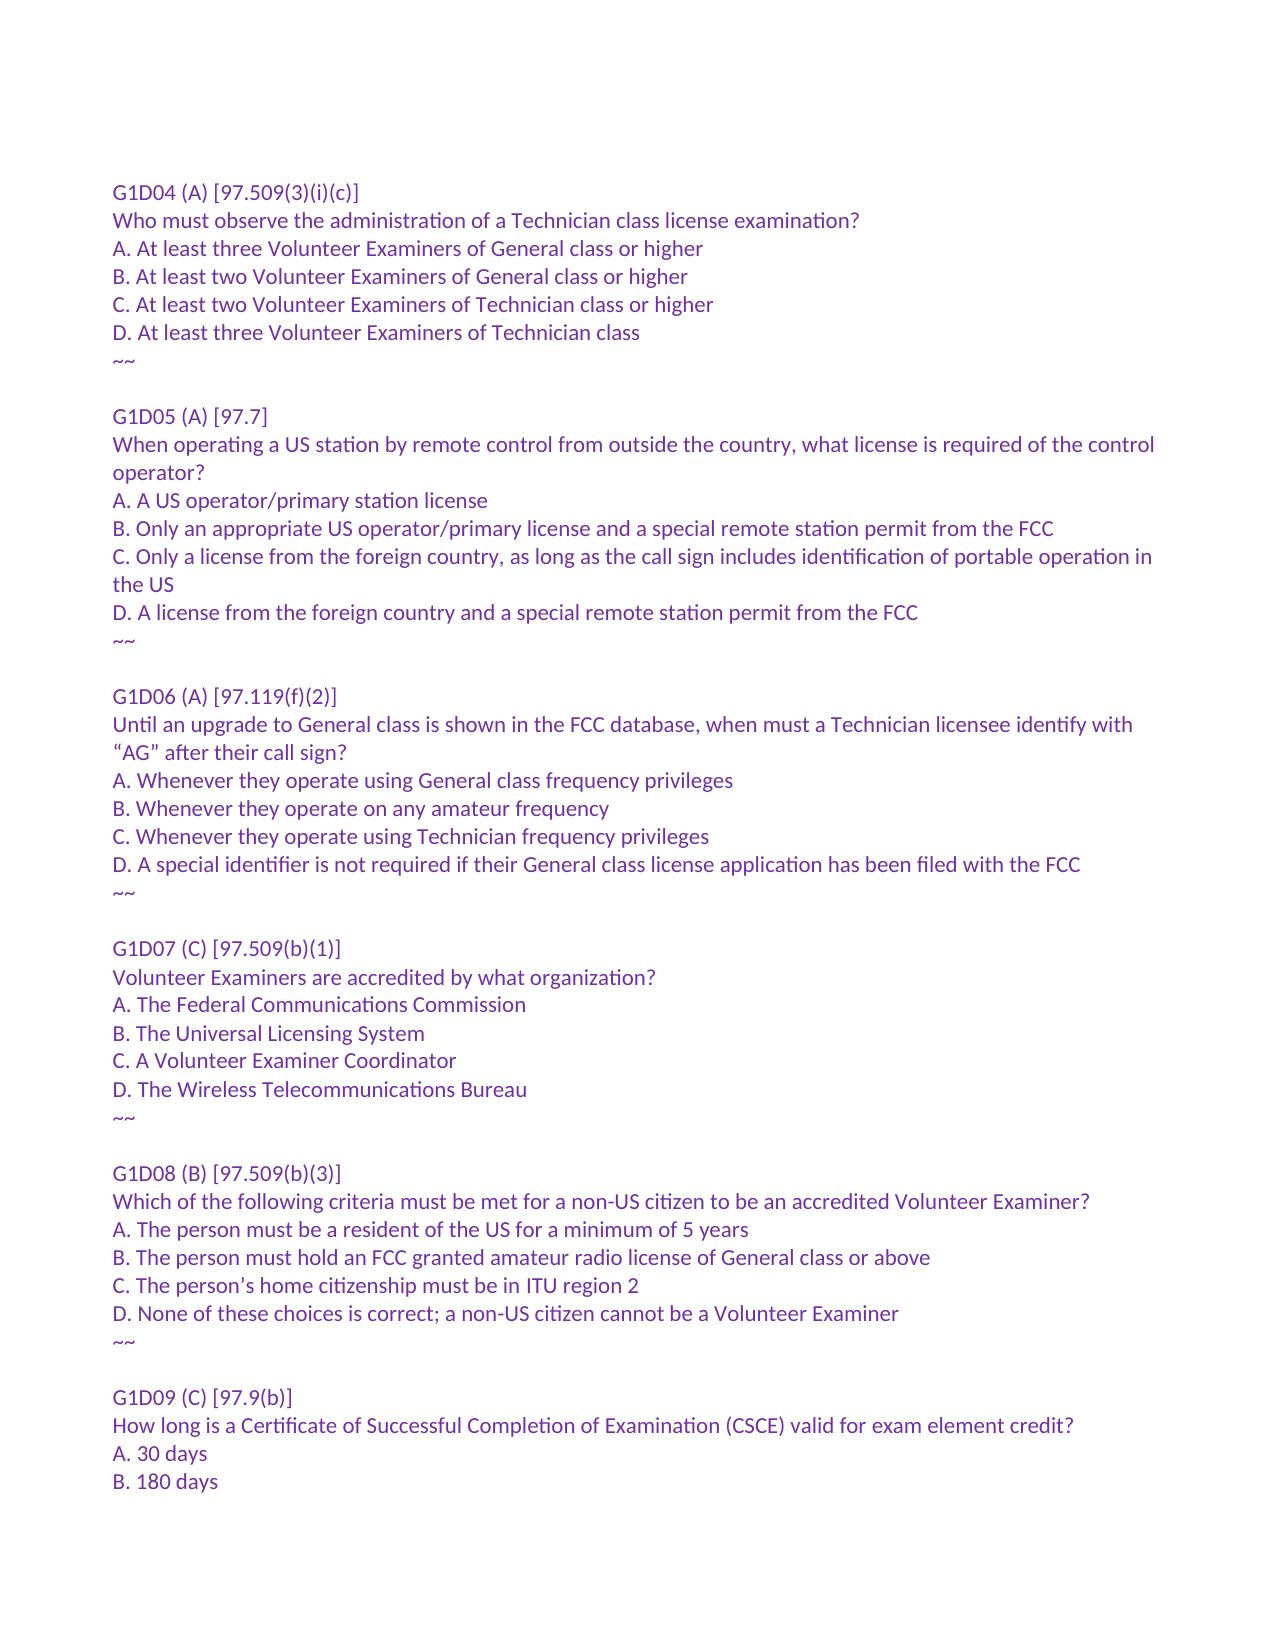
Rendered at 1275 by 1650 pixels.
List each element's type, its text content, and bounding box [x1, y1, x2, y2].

text G1D09 (C) [97.9(b)] [112, 1383, 1162, 1411]
text A. Whenever they operate using General class frequency privileges [112, 766, 1162, 794]
text A. 30 days [112, 1439, 1162, 1467]
text G1D05 (A) [97.7] [112, 402, 1162, 430]
text A. A US operator/primary station license [112, 486, 1162, 514]
text B. The Universal Licensing System [112, 1019, 1162, 1047]
text B. The person must hold an FCC granted amateur radio license of General class or above [112, 1243, 1162, 1271]
text ~~ [112, 346, 1162, 374]
text G1D04 (A) [97.509(3)(i)(c)] [112, 178, 1162, 206]
text B. Whenever they operate on any amateur frequency [112, 794, 1162, 822]
text D. The Wireless Telecommunications Bureau [112, 1075, 1162, 1103]
text C. At least two Volunteer Examiners of Technician class or higher [112, 290, 1162, 318]
text Volunteer Examiners are accredited by what organization? [112, 963, 1162, 991]
text A. The person must be a resident of the US for a minimum of 5 years [112, 1215, 1162, 1243]
text Who must observe the administration of a Technician class license examination? [112, 206, 1162, 234]
text How long is a Certificate of Successful Completion of Examination (CSCE) valid for exam element credit? [112, 1411, 1162, 1439]
text A. The Federal Communications Commission [112, 991, 1162, 1019]
text C. A Volunteer Examiner Coordinator [112, 1047, 1162, 1075]
text When operating a US station by remote control from outside the country, what license is required of the control operator? [112, 430, 1162, 486]
text D. A special identifier is not required if their General class license application has been filed with the FCC [112, 851, 1162, 878]
text A. At least three Volunteer Examiners of General class or higher [112, 234, 1162, 262]
text Which of the following criteria must be met for a non-US citizen to be an accredited Volunteer Examiner? [112, 1187, 1162, 1215]
text D. At least three Volunteer Examiners of Technician class [112, 318, 1162, 346]
text B. At least two Volunteer Examiners of General class or higher [112, 262, 1162, 290]
text ~~ [112, 878, 1162, 907]
text B. Only an appropriate US operator/primary license and a special remote station permit from the FCC [112, 514, 1162, 542]
text ~~ [112, 1327, 1162, 1355]
text ~~ [112, 626, 1162, 654]
text D. A license from the foreign country and a special remote station permit from the FCC [112, 598, 1162, 626]
text ~~ [112, 1103, 1162, 1131]
text G1D08 (B) [97.509(b)(3)] [112, 1159, 1162, 1187]
text Until an upgrade to General class is shown in the FCC database, when must a Technician licensee identify with “AG” after their call sign? [112, 710, 1162, 766]
text C. Whenever they operate using Technician frequency privileges [112, 822, 1162, 851]
text B. 180 days [112, 1467, 1162, 1495]
text C. Only a license from the foreign country, as long as the call sign includes identification of portable operation in the US [112, 542, 1162, 598]
text C. The person’s home citizenship must be in ITU region 2 [112, 1271, 1162, 1299]
text G1D06 (A) [97.119(f)(2)] [112, 682, 1162, 710]
text G1D07 (C) [97.509(b)(1)] [112, 934, 1162, 963]
text D. None of these choices is correct; a non-US citizen cannot be a Volunteer Examiner [112, 1299, 1162, 1327]
